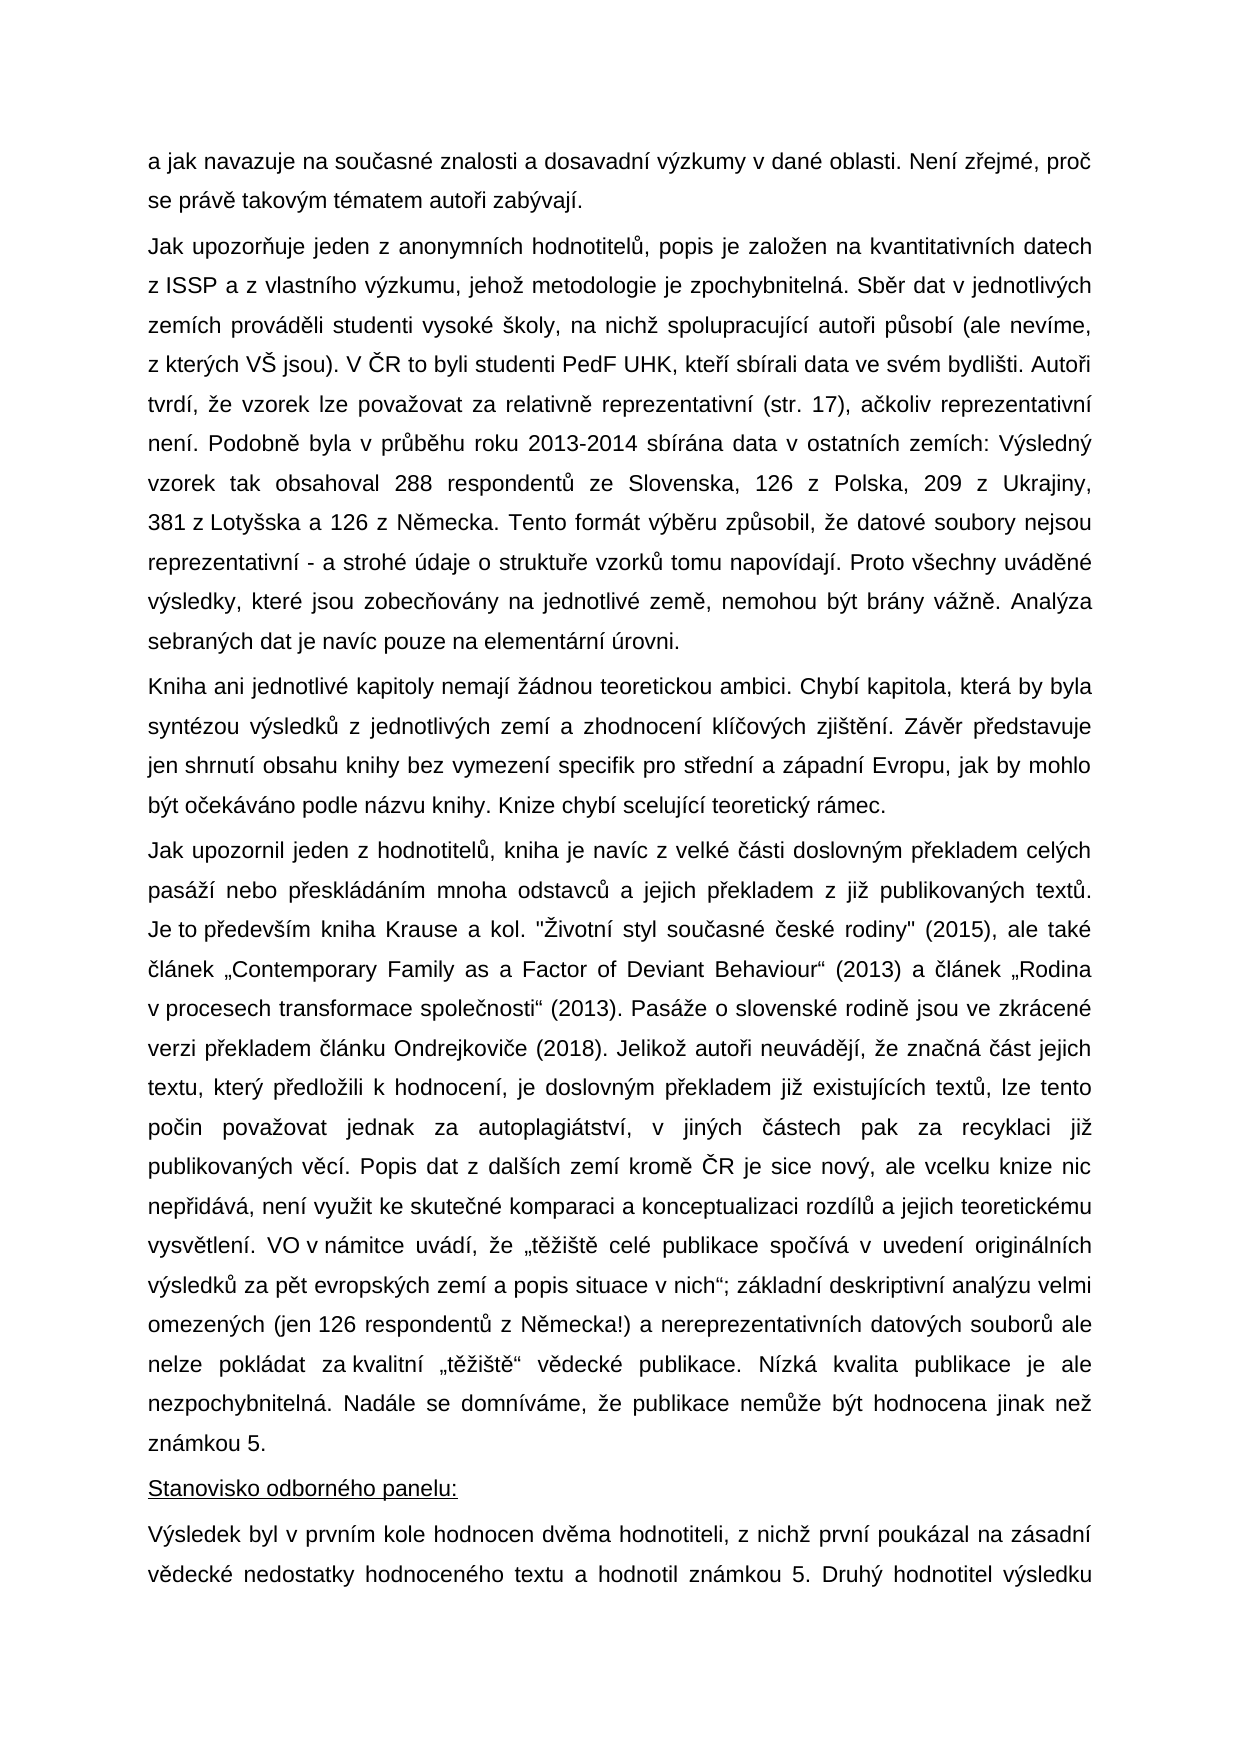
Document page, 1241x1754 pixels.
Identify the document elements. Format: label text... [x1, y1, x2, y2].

text Stanovisko odborného panelu: [148, 1475, 1093, 1502]
text Jak upozornil jeden z hodnotitelů, kniha je navíc z velké části doslovným překladem celých pasáží nebo přeskládáním mnoha odstavců a jejich překladem z již publikovaných textů. Je to především kniha Krause a kol. "Životní styl současné české rodiny" (2015), ale také článek „Contemporary Family as a Factor of Deviant Behaviour“ (2013) a článek „Rodina v procesech transformace společnosti“ (2013). Pasáže o slovenské rodině jsou ve zkrácené verzi překladem článku Ondrejkoviče (2018). Jelikož autoři neuvádějí, že značná část jejich textu, který předložili k hodnocení, je doslovným překladem již existujících textů, lze tento počin považovat jednak za autoplagiátství, v jiných částech pak za recyklaci již publikovaných věcí. Popis dat z dalších zemí kromě ČR je sice nový, ale vcelku knize nic nepřidává, není využit ke skutečné komparaci a konceptualizaci rozdílů a jejich teoretickému vysvětlení. VO v námitce uvádí, že „těžiště celé publikace spočívá v uvedení originálních výsledků za pět evropských zemí a popis situace v nich“; základní deskriptivní analýzu velmi omezených (jen 126 respondentů z Německa!) a nereprezentativních datových souborů ale nelze pokládat za kvalitní „těžiště“ vědecké publikace. Nízká kvalita publikace je ale nezpochybnitelná. Nadále se domníváme, že publikace nemůže být hodnocena jinak než známkou 5. [148, 837, 1093, 1456]
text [148, 1521, 1093, 1587]
text Kniha ani jednotlivé kapitoly nemají žádnou teoretickou ambici. Chybí kapitola, která by byla syntézou výsledků z jednotlivých zemí a zhodnocení klíčových zjištění. Závěr představuje jen shrnutí obsahu knihy bez vymezení specifik pro střední a západní Evropu, jak by mohlo být očekáváno podle názvu knihy. Knize chybí scelující teoretický rámec. [148, 673, 1093, 818]
text Jak upozorňuje jeden z anonymních hodnotitelů, popis je založen na kvantitativních datech z ISSP a z vlastního výzkumu, jehož metodologie je zpochybnitelná. Sběr dat v jednotlivých zemích prováděli studenti vysoké školy, na nichž spolupracující autoři působí (ale nevíme, z kterých VŠ jsou). V ČR to byli studenti PedF UHK, kteří sbírali data ve svém bydlišti. Autoři tvrdí, že vzorek lze považovat za relativně reprezentativní (str. 17), ačkoliv reprezentativní není. Podobně byla v průběhu roku 2013-2014 sbírána data v ostatních zemích: Výsledný vzorek tak obsahoval 288 respondentů ze Slovenska, 126 z Polska, 209 z Ukrajiny, 381 z Lotyšska a 126 z Německa. Tento formát výběru způsobil, že datové soubory nejsou reprezentativní - a strohé údaje o struktuře vzorků tomu napovídají. Proto všechny uváděné výsledky, které jsou zobecňovány na jednotlivé země, nemohou být brány vážně. Analýza sebraných dat je navíc pouze na elementární úrovni. [148, 233, 1093, 654]
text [148, 148, 1093, 213]
